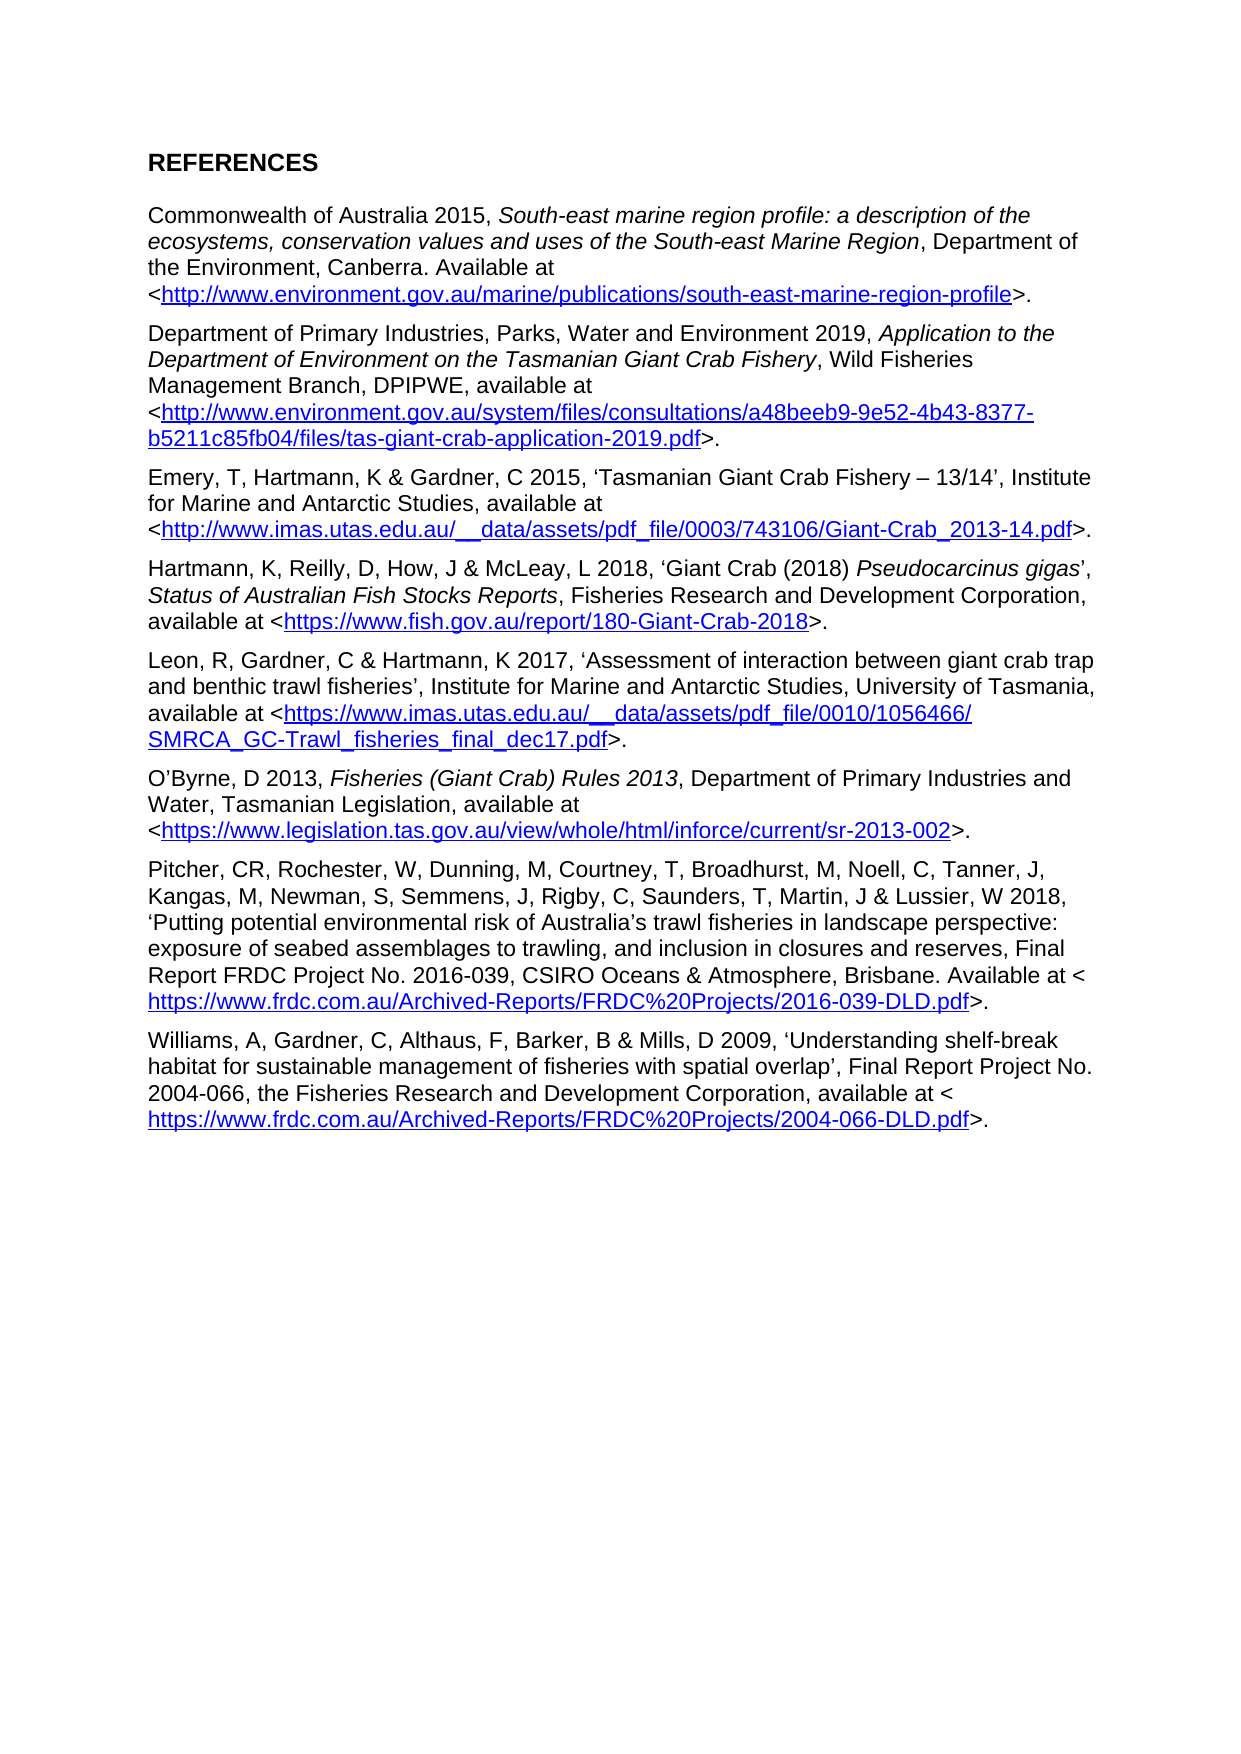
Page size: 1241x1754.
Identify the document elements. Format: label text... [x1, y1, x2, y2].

text Williams, A, Gardner, C, Althaus, F, Barker, B & Mills, D 2009, ‘Understanding shelf-break habitat for sustainable management of fisheries with spatial overlap’, Final Report Project No. 2004-066, the Fisheries Research and Development Corporation, available at < https://www.frdc.com.au/Archived-Reports/FRDC%20Projects/2004-066-DLD.pdf>. [148, 1027, 1107, 1132]
text Hartmann, K, Reilly, D, How, J & McLeay, L 2018, ‘Giant Crab (2018) Pseudocarcinus gigas’, Status of Australian Fish Stocks Reports, Fisheries Research and Development Corporation, available at <https://www.fish.gov.au/report/180-Giant-Crab-2018>. [148, 555, 1107, 634]
text Leon, R, Gardner, C & Hartmann, K 2017, ‘Assessment of interaction between giant crab trap and benthic trawl fisheries’, Institute for Marine and Antarctic Studies, University of Tasmania, available at <https://www.imas.utas.edu.au/__data/assets/pdf_file/0010/1056466/SMRCA_GC-Trawl_fisheries_final_dec17.pdf>. [148, 647, 1107, 752]
text Emery, T, Hartmann, K & Gardner, C 2015, ‘Tasmanian Giant Crab Fishery – 13/14’, Institute for Marine and Antarctic Studies, available at <http://www.imas.utas.edu.au/__data/assets/pdf_file/0003/743106/Giant-Crab_2013-14.pdf>. [148, 464, 1107, 543]
text Commonwealth of Australia 2015, South-east marine region profile: a description of the ecosystems, conservation values and uses of the South-east Marine Region, Department of the Environment, Canberra. Available at <http://www.environment.gov.au/marine/publications/south-east-marine-region-profile>. [148, 202, 1107, 307]
text O’Byrne, D 2013, Fisheries (Giant Crab) Rules 2013, Department of Primary Industries and Water, Tasmanian Legislation, available at <https://www.legislation.tas.gov.au/view/whole/html/inforce/current/sr-2013-002>. [148, 765, 1107, 844]
text Department of Primary Industries, Parks, Water and Environment 2019, Application to the Department of Environment on the Tasmanian Giant Crab Fishery, Wild Fisheries Management Branch, DPIPWE, available at <http://www.environment.gov.au/system/files/consultations/a48beeb9-9e52-4b43-8377-b5211c85fb04/files/tas-giant-crab-application-2019.pdf>. [148, 319, 1107, 451]
text Pitcher, CR, Rochester, W, Dunning, M, Courtney, T, Broadhurst, M, Noell, C, Tanner, J, Kangas, M, Newman, S, Semmens, J, Rigby, C, Saunders, T, Martin, J & Lussier, W 2018, ‘Putting potential environmental risk of Australia’s trawl fisheries in landscape perspective: exposure of seabed assemblages to trawling, and inclusion in closures and reserves, Final Report FRDC Project No. 2016-039, CSIRO Oceans & Atmosphere, Brisbane. Available at < https://www.frdc.com.au/Archived-Reports/FRDC%20Projects/2016-039-DLD.pdf>. [148, 856, 1107, 1014]
subtitle References [148, 148, 1107, 176]
